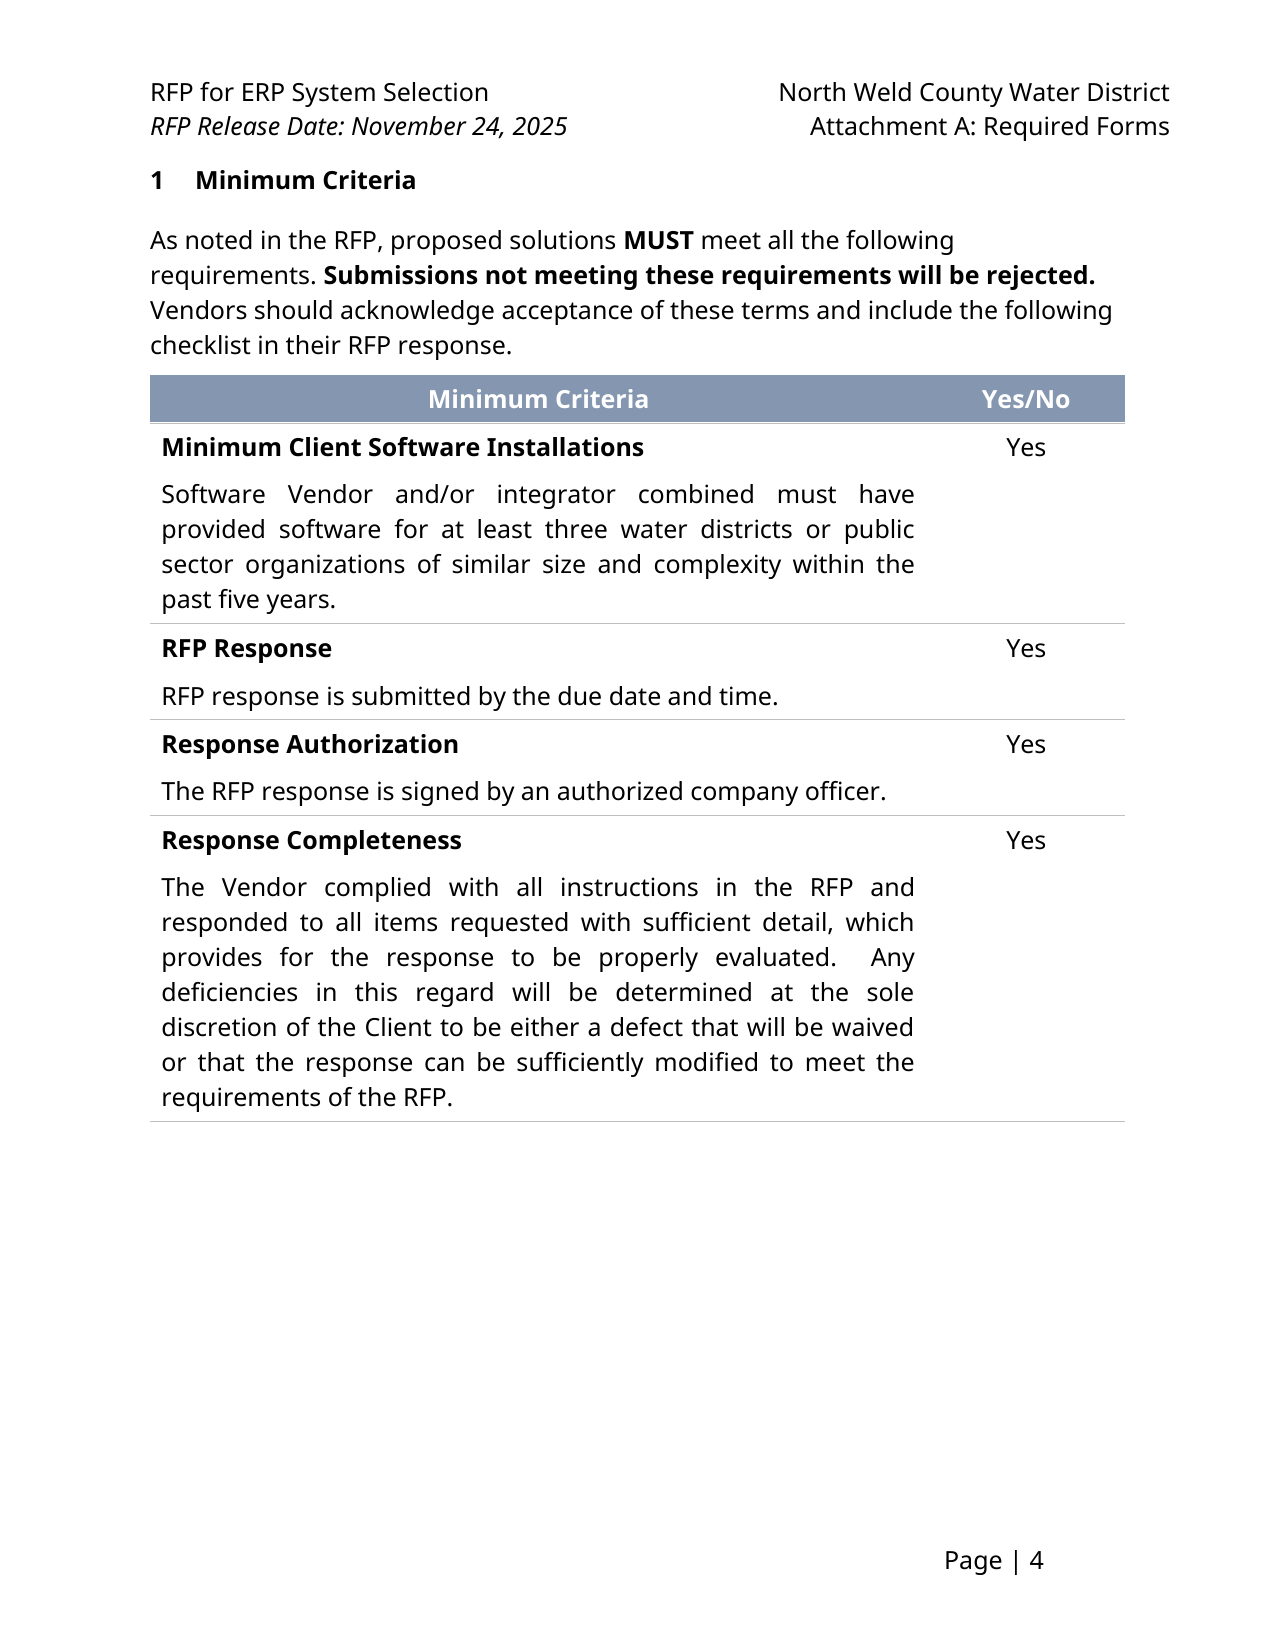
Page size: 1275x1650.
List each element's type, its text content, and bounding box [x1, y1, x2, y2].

subtitle Minimum Criteria [150, 162, 1125, 197]
table_cell Minimum Client Software Installations Software Vendor and/or integrator combined must have provided software for at least three water districts or public sector organizations of similar size and complexity within the past five years. [150, 424, 927, 623]
table_cell RFP Response RFP response is submitted by the due date and time. [150, 624, 927, 719]
table_header Yes/No [927, 375, 1125, 422]
table_cell Response Authorization The RFP response is signed by an authorized company officer. [150, 720, 927, 815]
table_header Minimum Criteria [150, 375, 927, 422]
text As noted in the RFP, proposed solutions MUST meet all the following requirements. Submissions not meeting these requirements will be rejected. Vendors should acknowledge acceptance of these terms and include the following checklist in their RFP response. [150, 222, 1125, 362]
table_cell Response Completeness The Vendor complied with all instructions in the RFP and responded to all items requested with sufficient detail, which provides for the response to be properly evaluated. Any deficiencies in this regard will be determined at the sole discretion of the Client to be either a defect that will be waived or that the response can be sufficiently modified to meet the requirements of the RFP. [150, 816, 927, 1121]
